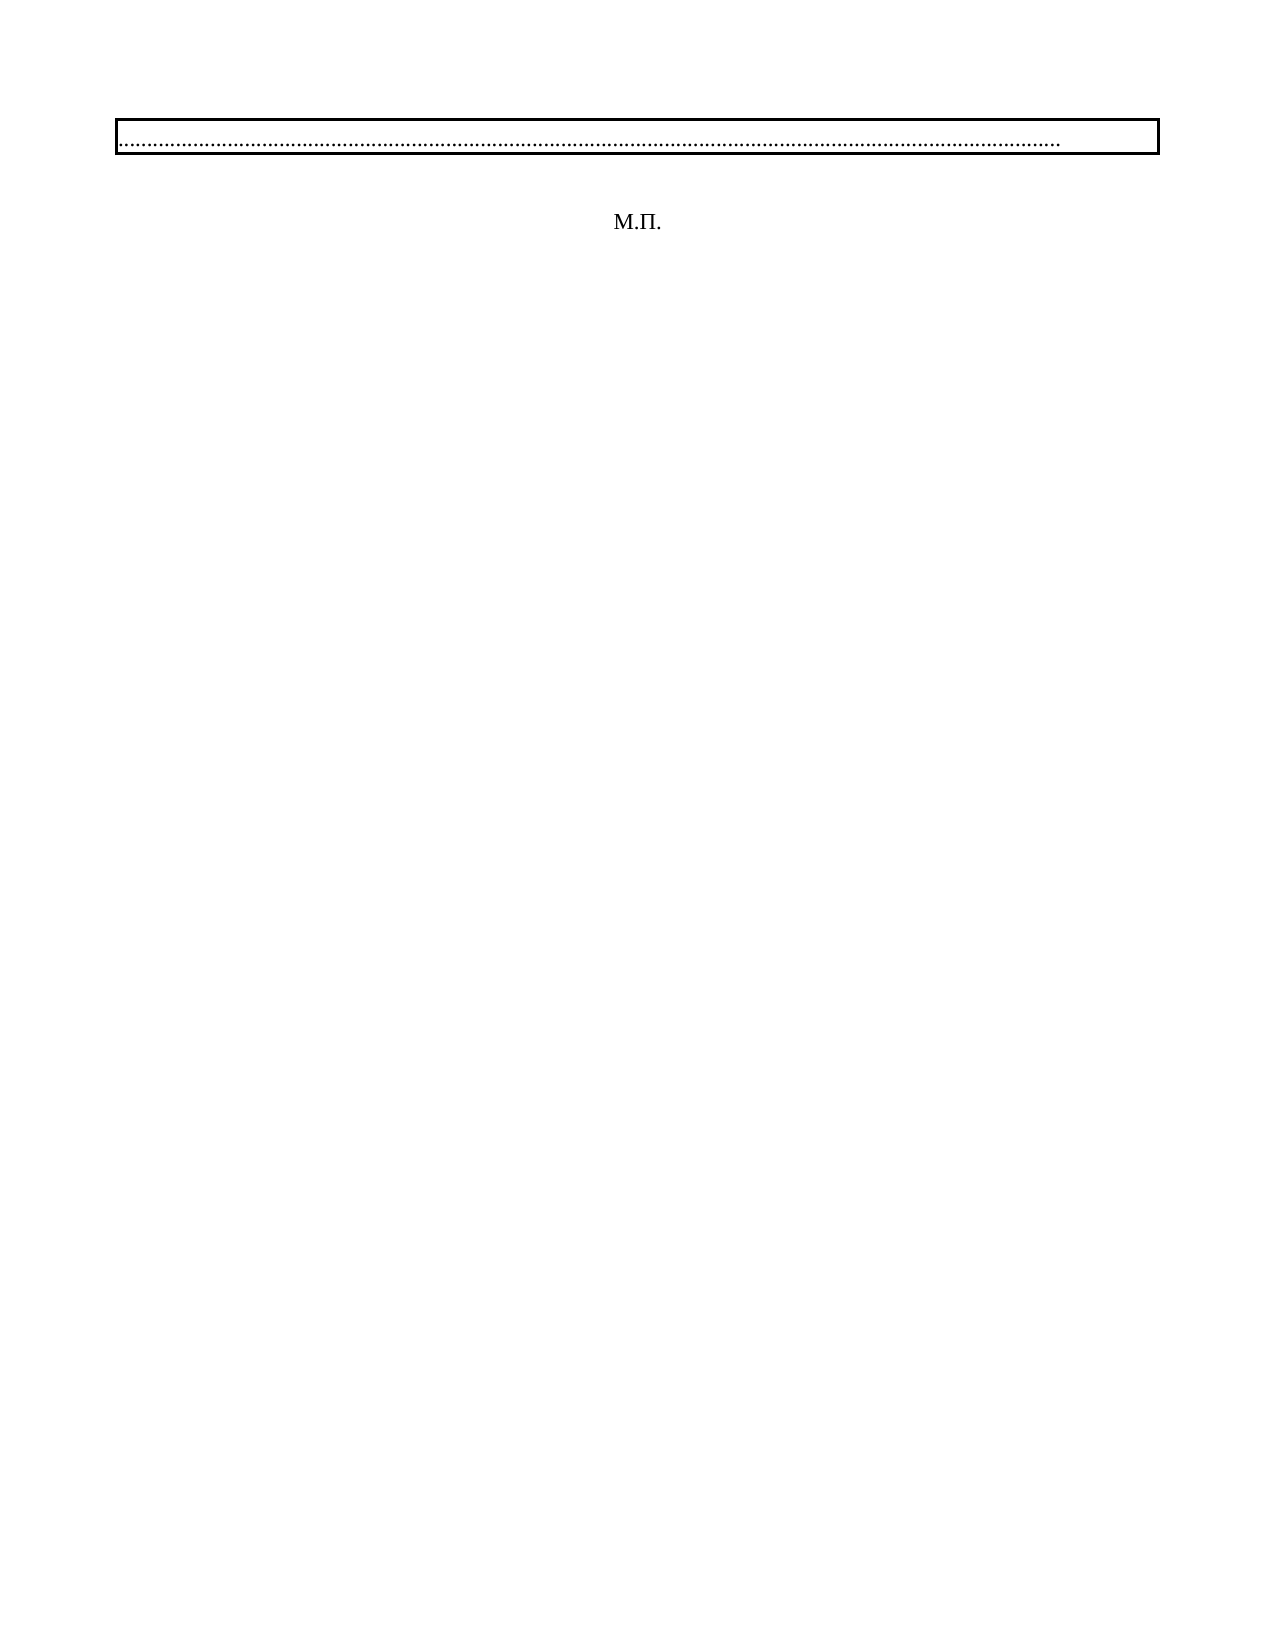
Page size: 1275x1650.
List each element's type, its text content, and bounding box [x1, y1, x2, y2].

text М.П. [118, 208, 1157, 234]
